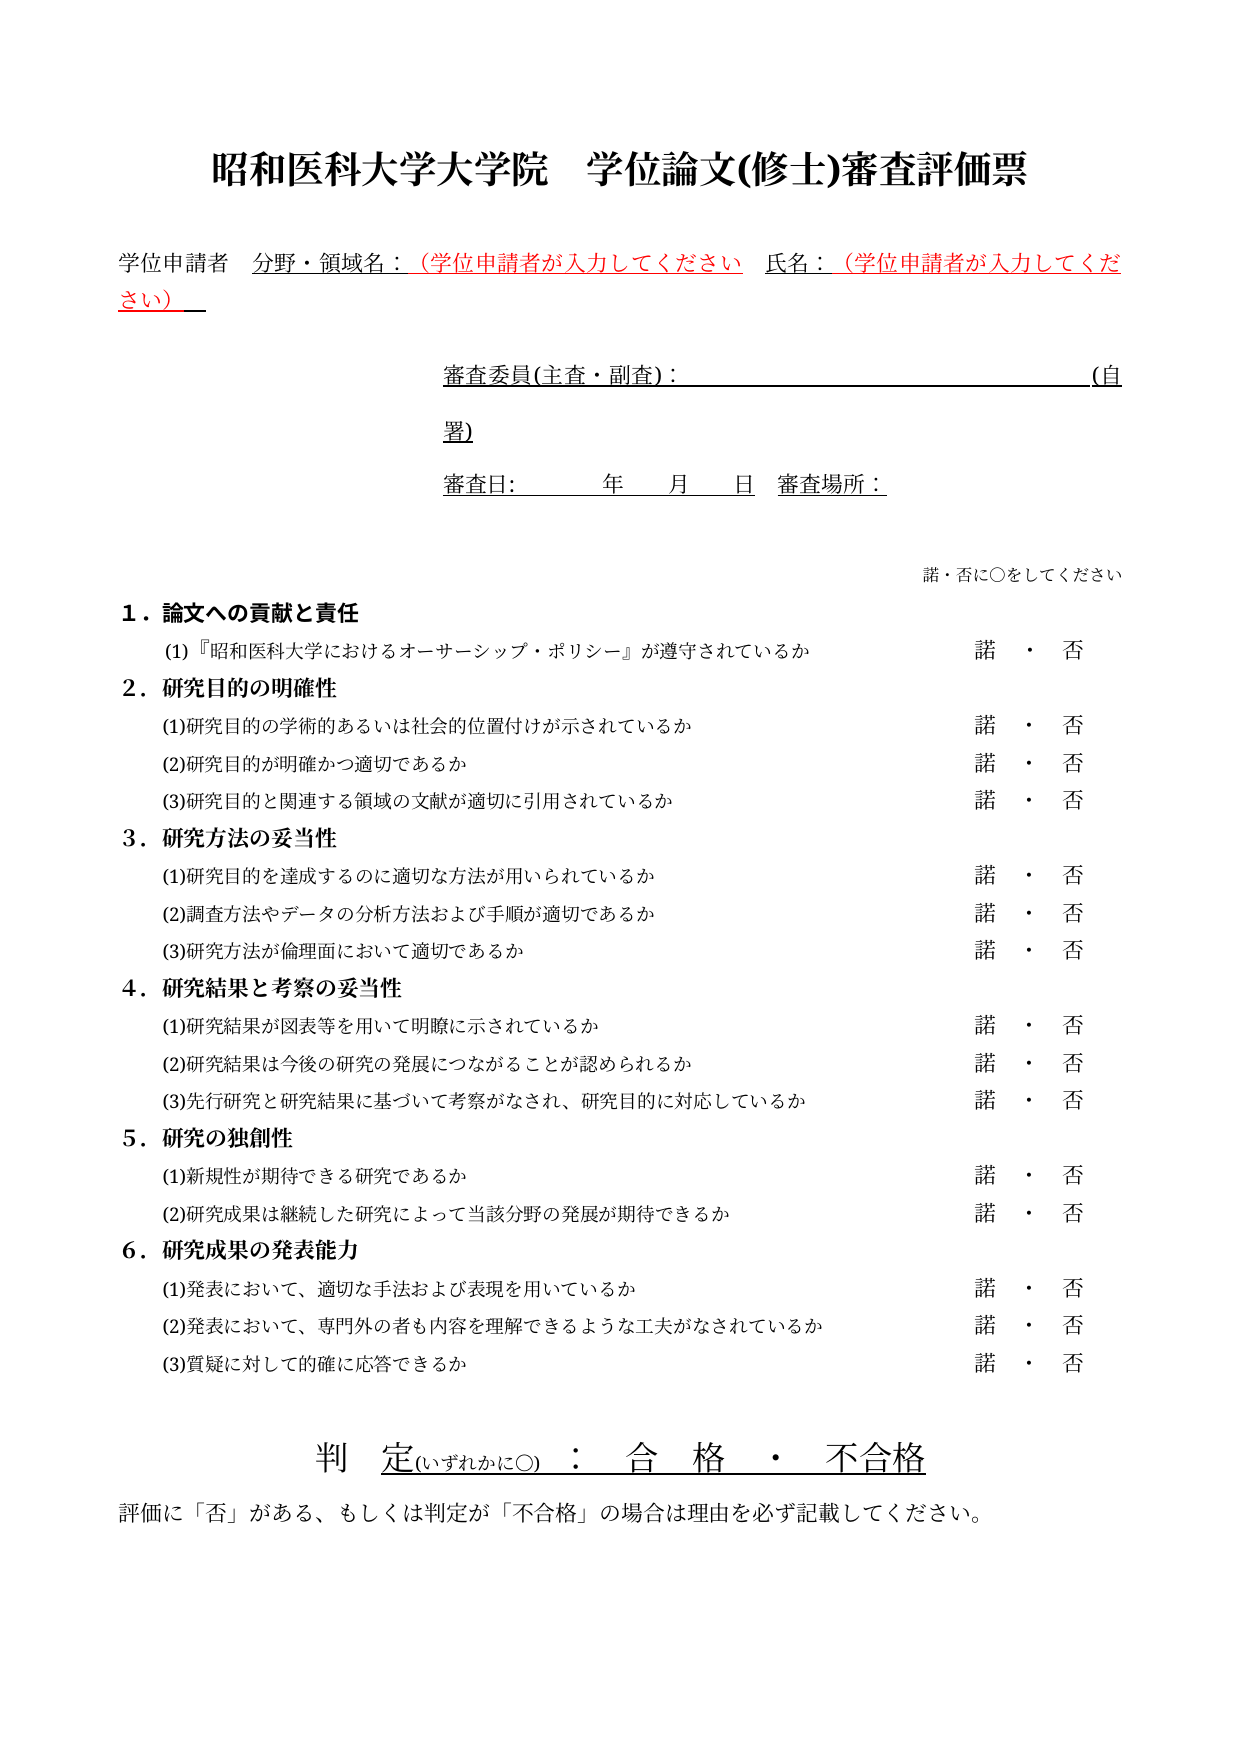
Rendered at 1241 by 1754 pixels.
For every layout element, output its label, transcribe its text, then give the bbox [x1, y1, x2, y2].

text 評価に「否」がある、もしくは判定が「不合格」の場合は理由を必ず記載してください。 [118, 1493, 1122, 1531]
list １．論文への貢献と責任 [118, 593, 1122, 631]
text ５．研究の独創性 [118, 1118, 1122, 1156]
list (2)調査方法やデータの分析方法および手順が適切であるか 諾 ・ 否 [162, 893, 1122, 931]
list (2)研究成果は継続した研究によって当該分野の発展が期待できるか 諾 ・ 否 [162, 1193, 1122, 1231]
text 判 定(いずれかに〇) ： 合 格 ・ 不合格 [118, 1418, 1122, 1493]
text 学位申請者 分野・領域名：（学位申請者が入力してください 氏名：（学位申請者が入力してください） [118, 243, 1122, 318]
list ２．研究目的の明確性 [118, 668, 1122, 706]
list (1)新規性が期待できる研究であるか 諾 ・ 否 [162, 1156, 1122, 1193]
list (2)発表において、専門外の者も内容を理解できるような工夫がなされているか 諾 ・ 否 [162, 1306, 1122, 1343]
list (1)研究目的を達成するのに適切な方法が用いられているか 諾 ・ 否 [162, 856, 1122, 893]
text ３．研究方法の妥当性 [118, 818, 1122, 856]
text 審査日: 年 月 日 審査場所： [443, 465, 1122, 502]
list (1)研究結果が図表等を用いて明瞭に示されているか 諾 ・ 否 [162, 1006, 1122, 1043]
list (3)質疑に対して的確に応答できるか 諾 ・ 否 [162, 1343, 1122, 1381]
text ４．研究結果と考察の妥当性 [118, 968, 1122, 1006]
text (1)研究目的の学術的あるいは社会的位置付けが示されているか 諾 ・ 否 [162, 706, 1122, 743]
text 昭和医科大学大学院 学位論文(修士)審査評価票 [118, 130, 1122, 205]
text (2)研究目的が明確かつ適切であるか 諾 ・ 否 [162, 743, 1122, 781]
list (2)研究結果は今後の研究の発展につながることが認められるか 諾 ・ 否 [162, 1043, 1122, 1081]
list (3)先行研究と研究結果に基づいて考察がなされ、研究目的に対応しているか 諾 ・ 否 [162, 1081, 1122, 1118]
text 諾・否に○をしてください [118, 556, 1122, 593]
text 審査委員(主査・副査)： (自署) [443, 355, 1122, 449]
text ６．研究成果の発表能力 [118, 1231, 1122, 1268]
list (1)『昭和医科大学におけるオーサーシップ・ポリシー』が遵守されているか 諾 ・ 否 [118, 631, 1122, 668]
list (1)発表において、適切な手法および表現を用いているか 諾 ・ 否 [162, 1268, 1122, 1306]
text (3)研究目的と関連する領域の文献が適切に引用されているか 諾 ・ 否 [162, 781, 1122, 818]
list (3)研究方法が倫理面において適切であるか 諾 ・ 否 [162, 931, 1122, 968]
